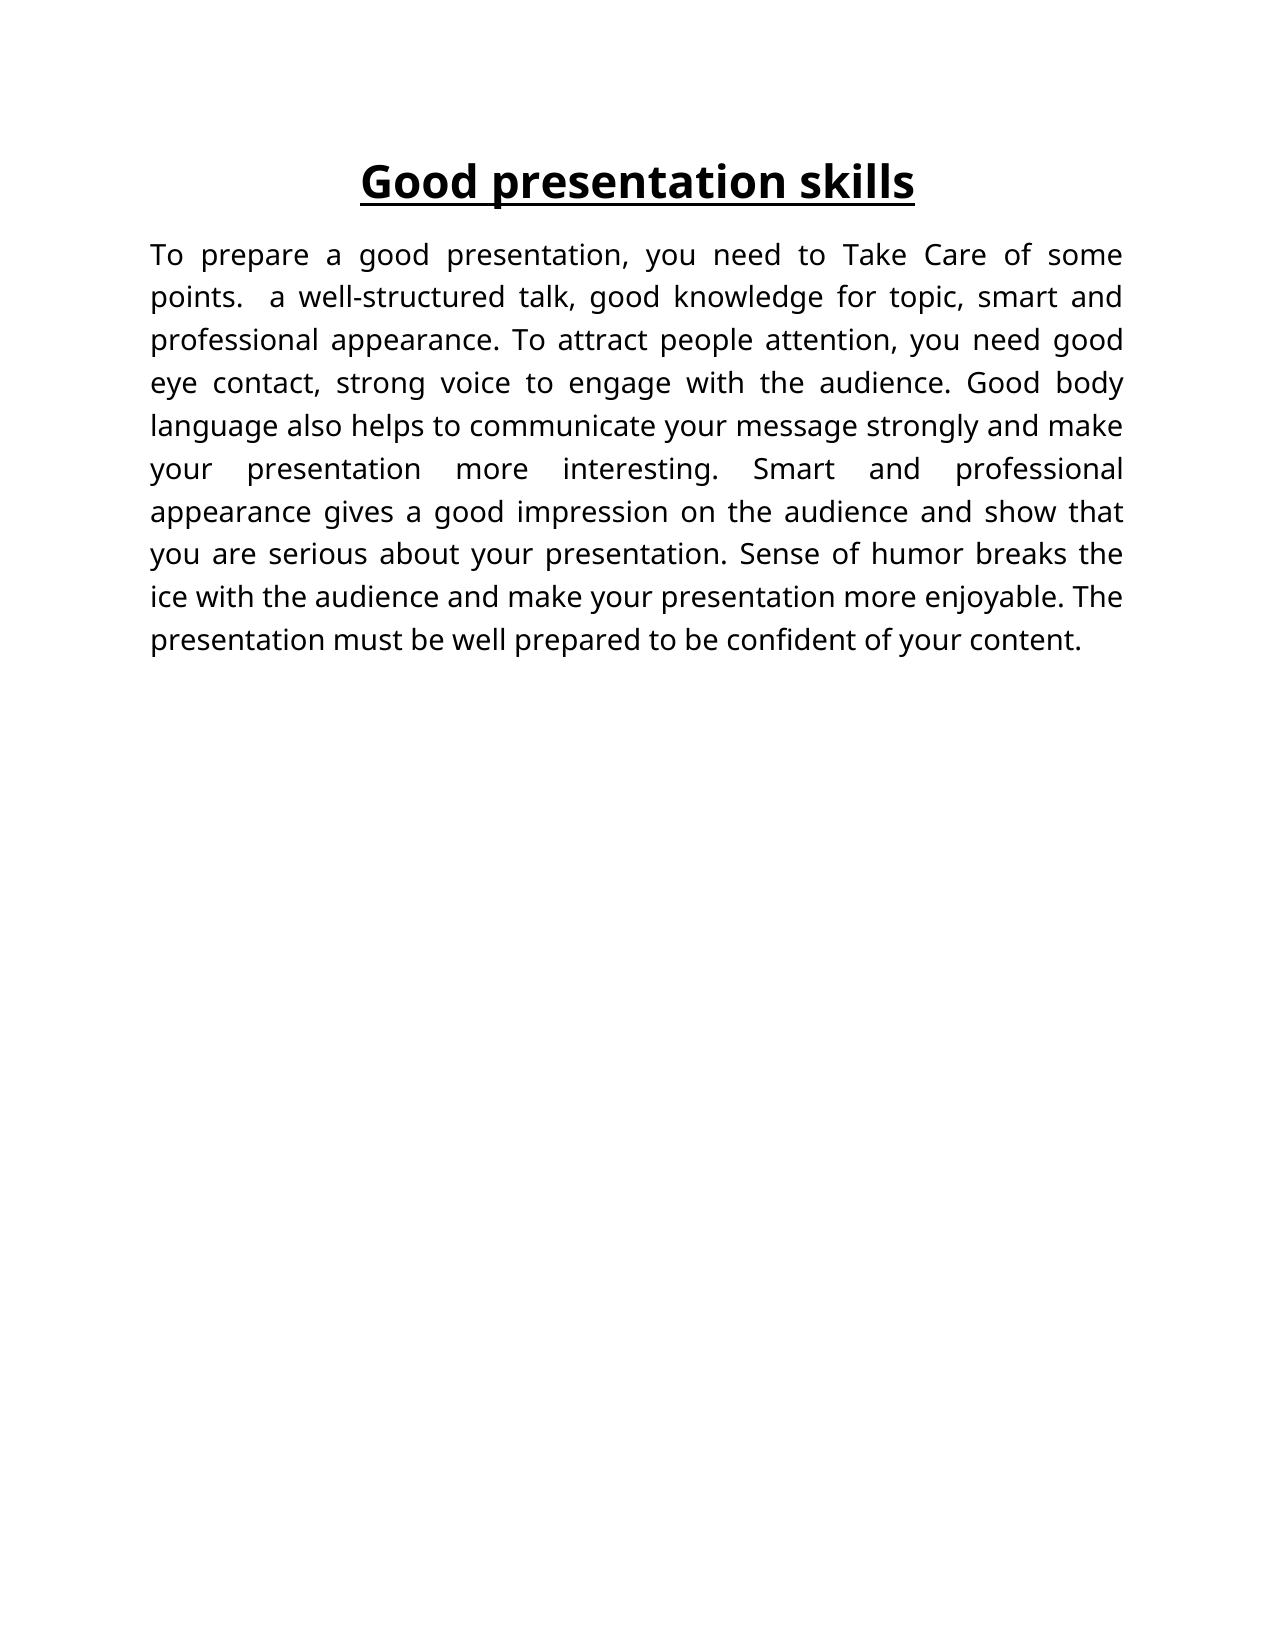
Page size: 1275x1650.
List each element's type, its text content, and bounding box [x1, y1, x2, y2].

text To prepare a good presentation, you need to Take Care of some points. a well-structured talk, good knowledge for topic, smart and professional appearance. To attract people attention, you need good eye contact, strong voice to engage with the audience. Good body language also helps to communicate your message strongly and make your presentation more interesting. Smart and professional appearance gives a good impression on the audience and show that you are serious about your presentation. Sense of humor breaks the ice with the audience and make your presentation more enjoyable. The presentation must be well prepared to be confident of your content. [150, 234, 1125, 659]
text Good presentation skills [150, 150, 1125, 212]
